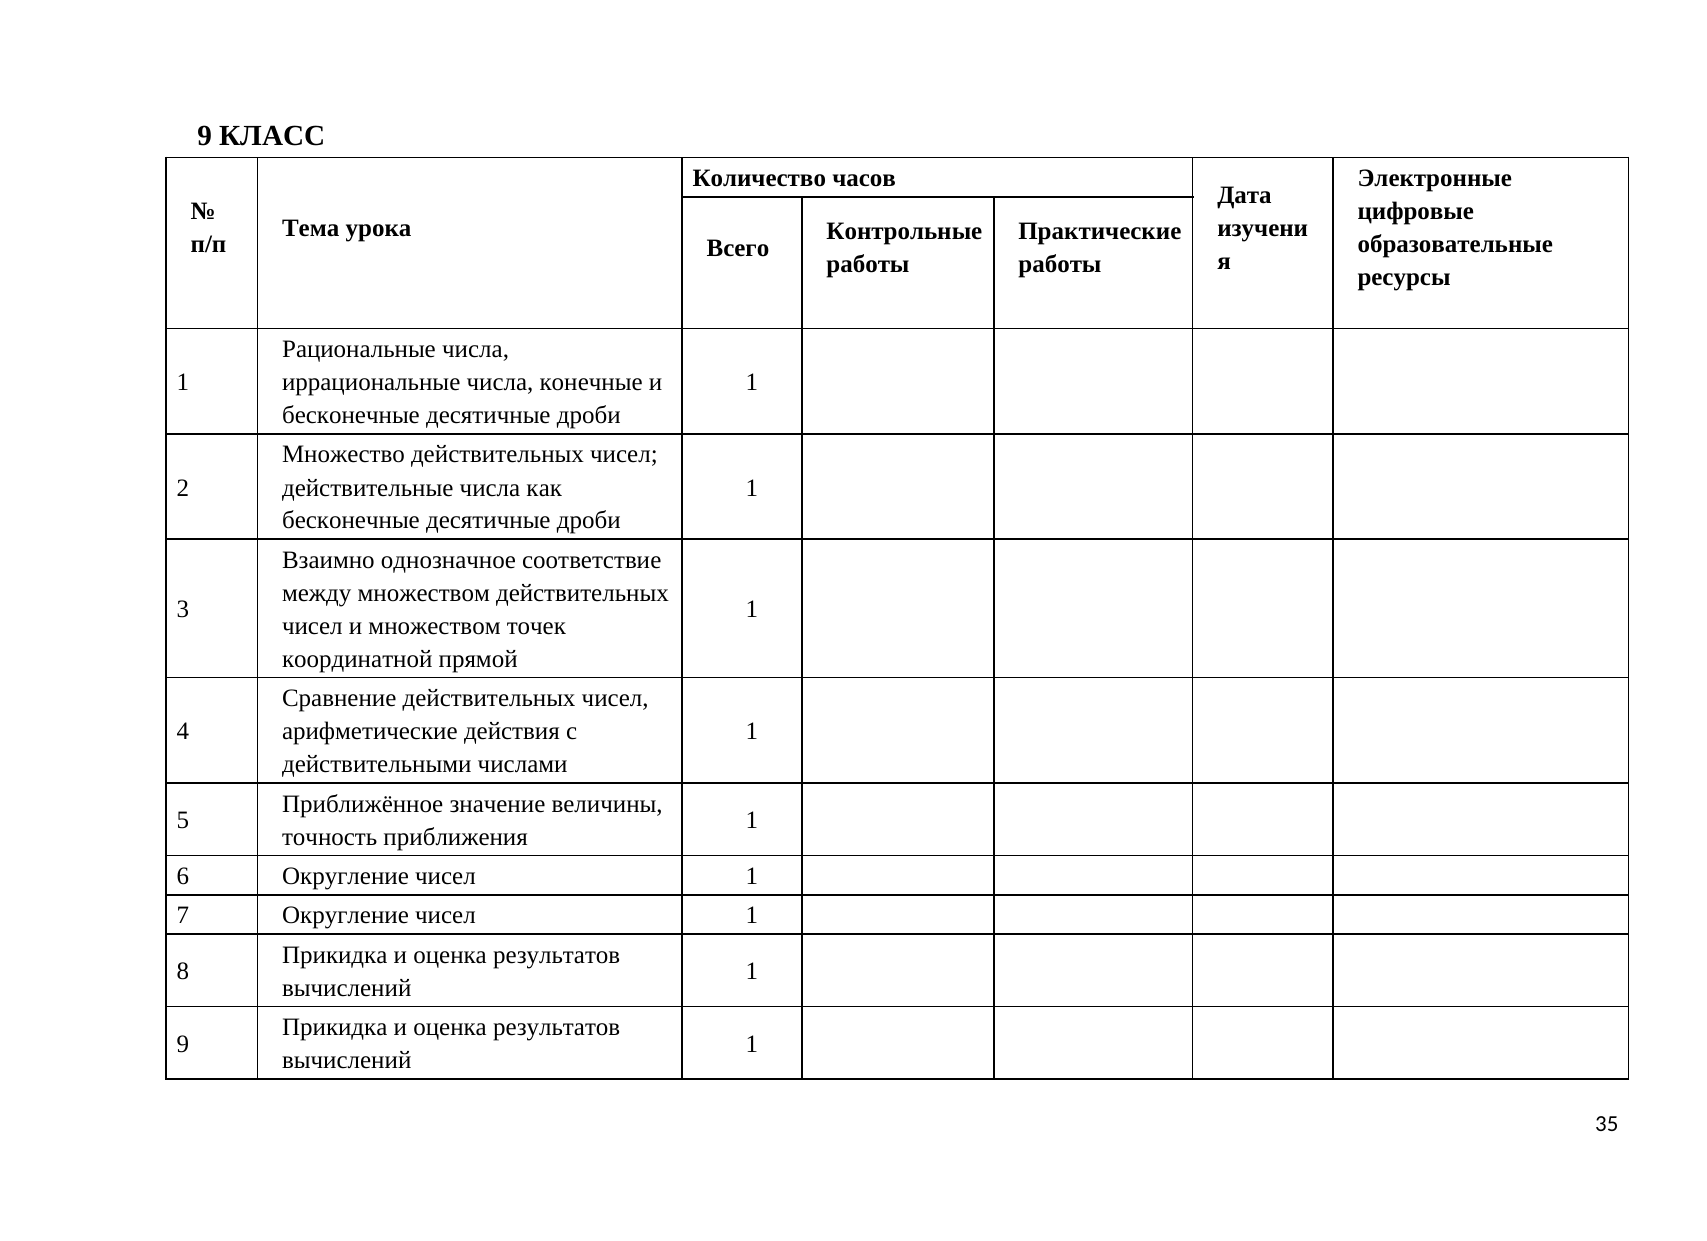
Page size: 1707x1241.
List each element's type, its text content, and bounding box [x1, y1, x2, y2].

table_cell [995, 896, 1192, 933]
table_header Электронные цифровые образовательные ресурсы [1334, 158, 1628, 327]
table_cell Практические работы [995, 198, 1192, 327]
table_cell [995, 435, 1192, 538]
table_cell 3 [167, 540, 257, 677]
table_cell [1334, 896, 1628, 933]
table_cell [803, 435, 993, 538]
table_cell [803, 1007, 993, 1078]
table_cell [995, 856, 1192, 894]
table_cell Прикидка и оценка результатов вычислений [258, 1007, 681, 1078]
table_cell [995, 329, 1192, 433]
table_cell Прикидка и оценка результатов вычислений [258, 935, 681, 1006]
table_cell [803, 935, 993, 1006]
table_cell 1 [683, 784, 801, 854]
table_cell Взаимно однозначное соответствие между множеством действительных чисел и множеством точек координатной прямой [258, 540, 681, 677]
table_cell [1334, 540, 1628, 677]
table_cell [1334, 1007, 1628, 1078]
table_cell [803, 856, 993, 894]
table_cell 1 [683, 1007, 801, 1078]
table_cell 1 [683, 540, 801, 677]
table_cell 1 [683, 856, 801, 894]
table_cell [1334, 329, 1628, 433]
table_cell [1193, 1007, 1332, 1078]
table_cell [1193, 896, 1332, 933]
table_cell 1 [683, 435, 801, 538]
table_cell 1 [683, 896, 801, 933]
table_cell [1193, 935, 1332, 1006]
table_cell [1193, 435, 1332, 538]
table_cell [803, 329, 993, 433]
table_cell [1334, 435, 1628, 538]
table_cell 6 [167, 856, 257, 894]
table_cell [995, 784, 1192, 854]
table_cell [995, 1007, 1192, 1078]
table_cell Рациональные числа, иррациональные числа, конечные и бесконечные десятичные дроби [258, 329, 681, 433]
table_cell [1334, 784, 1628, 854]
table_cell 1 [683, 678, 801, 782]
table_cell [803, 784, 993, 854]
table_cell 8 [167, 935, 257, 1006]
table_cell 1 [167, 329, 257, 433]
table_cell 1 [683, 935, 801, 1006]
table_cell [1193, 678, 1332, 782]
table_cell 2 [167, 435, 257, 538]
table_cell [803, 896, 993, 933]
table_cell Приближённое значение величины, точность приближения [258, 784, 681, 854]
table_cell [1193, 540, 1332, 677]
table_cell 7 [167, 896, 257, 933]
table_header Количество часов [683, 158, 1192, 196]
text 9 КЛАСС [190, 118, 1618, 152]
table_cell [995, 540, 1192, 677]
table_cell [803, 678, 993, 782]
table_cell [1193, 329, 1332, 433]
table_cell [995, 678, 1192, 782]
table_cell 9 [167, 1007, 257, 1078]
table_cell [803, 540, 993, 677]
table_cell 1 [683, 329, 801, 433]
table_cell Сравнение действительных чисел, арифметические действия с действительными числами [258, 678, 681, 782]
table_cell 4 [167, 678, 257, 782]
table_cell [1334, 678, 1628, 782]
table_cell Контрольные работы [803, 198, 993, 327]
table_cell [1334, 856, 1628, 894]
table_cell 5 [167, 784, 257, 854]
table_cell [995, 935, 1192, 1006]
table_header Тема урока [258, 158, 681, 327]
table_cell Всего [683, 198, 801, 327]
table_cell Округление чисел [258, 856, 681, 894]
table_cell Множество действительных чисел; действительные числа как бесконечные десятичные дроби [258, 435, 681, 538]
table_cell [1193, 784, 1332, 854]
table_header Дата изучения [1193, 158, 1332, 327]
table_cell Округление чисел [258, 896, 681, 933]
table_cell [1193, 856, 1332, 894]
table_cell [1334, 935, 1628, 1006]
table_header № п/п [167, 158, 257, 327]
